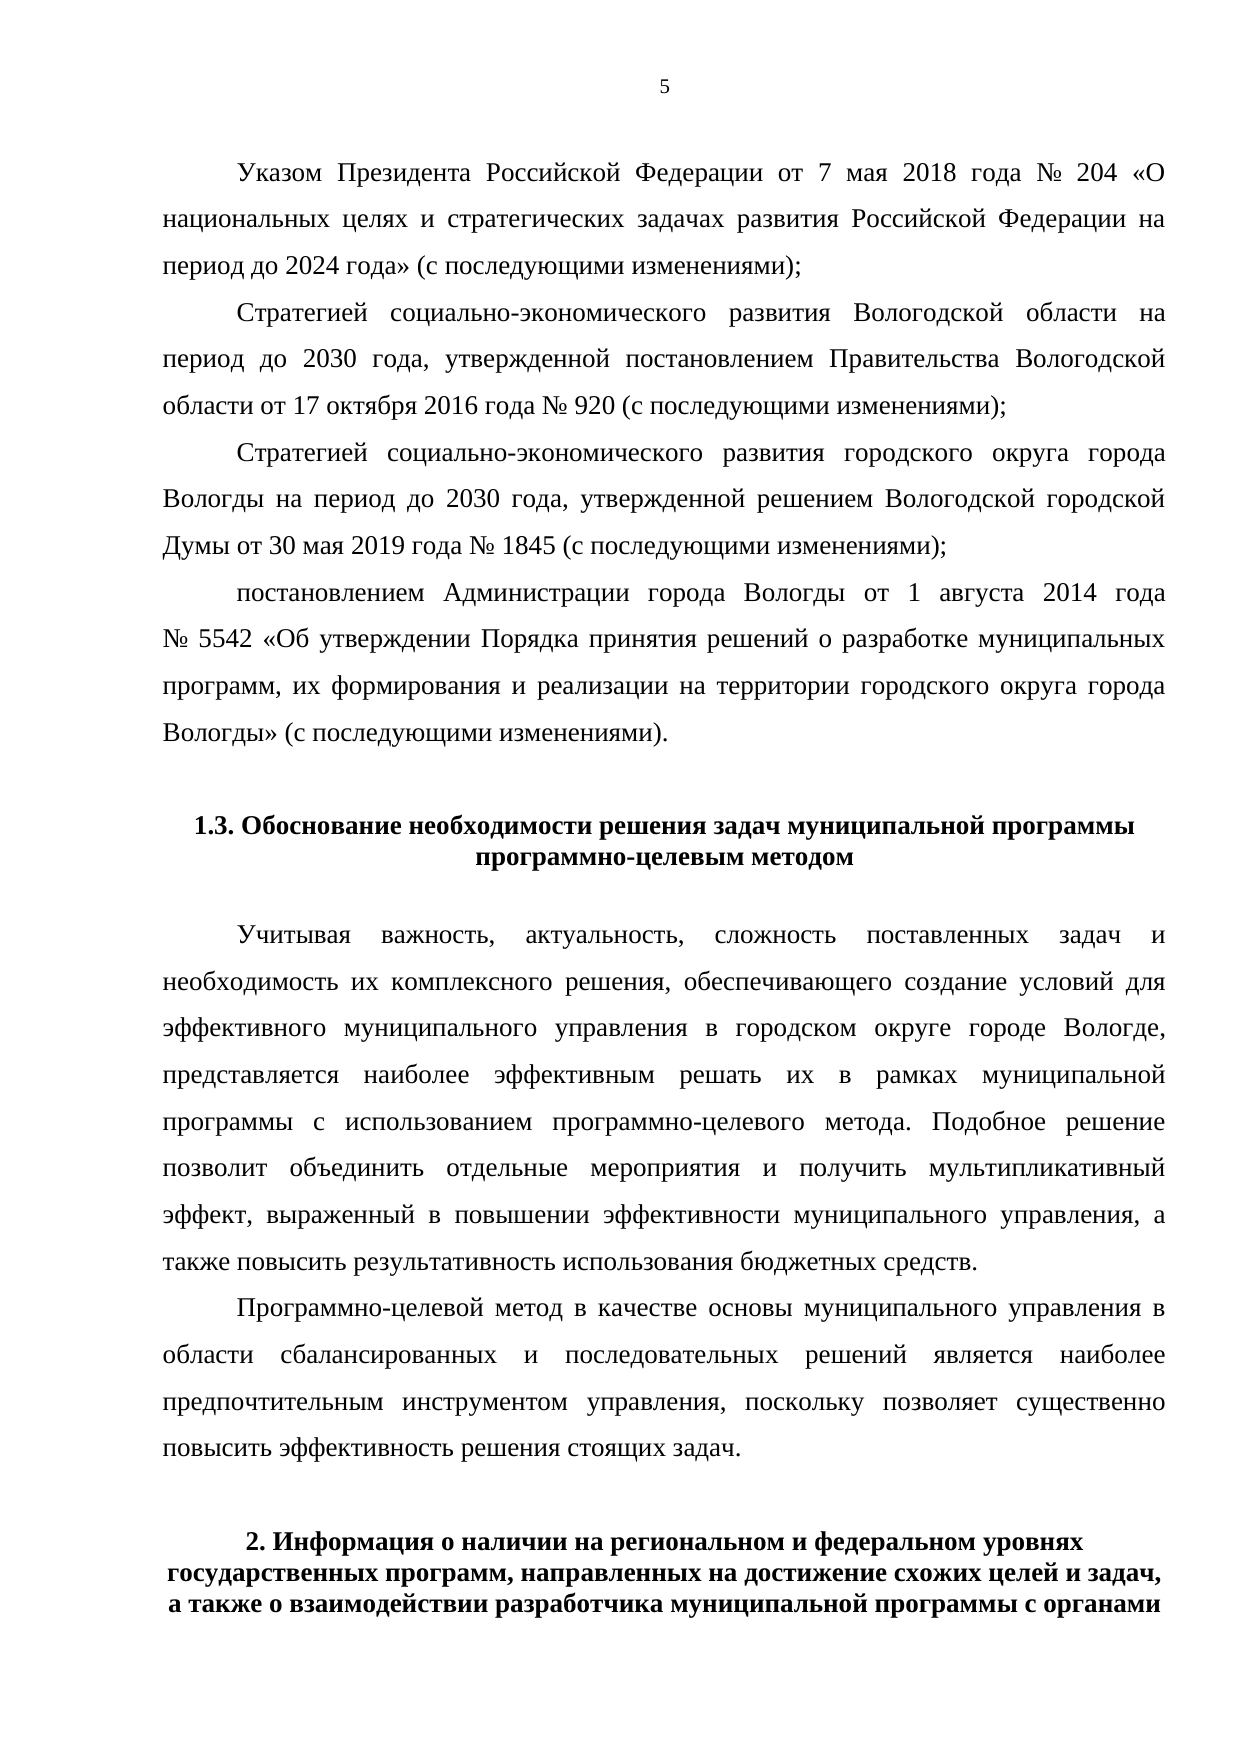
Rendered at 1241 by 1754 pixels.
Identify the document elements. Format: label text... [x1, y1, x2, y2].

text Стратегией социально-экономического развития городского округа города Вологды на период до 2030 года, утвержденной решением Вологодской городской Думы от 30 мая 2019 года № 1845 (с последующими изменениями); [162, 436, 1167, 560]
text Стратегией социально-экономического развития Вологодской области на период до 2030 года, утвержденной постановлением Правительства Вологодской области от 17 октября 2016 года № 920 (с последующими изменениями); [162, 296, 1167, 420]
text программно-целевым методом [162, 840, 1167, 872]
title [162, 1525, 1167, 1618]
text Указом Президента Российской Федерации от 7 мая 2018 года № 204 «О национальных целях и стратегических задачах развития Российской Федерации на период до 2024 года» (с последующими изменениями); [162, 156, 1167, 280]
text Учитывая важность, актуальность, сложность поставленных задач и необходимость их комплексного решения, обеспечивающего создание условий для эффективного муниципального управления в городском округе городе Вологде, представляется наиболее эффективным решать их в рамках муниципальной программы с использованием программно-целевого метода. Подобное решение позволит объединить отдельные мероприятия и получить мультипликативный эффект, выраженный в повышении эффективности муниципального управления, а также повысить результативность использования бюджетных средств. [162, 918, 1167, 1276]
text Программно-целевой метод в качестве основы муниципального управления в области сбалансированных и последовательных решений является наиболее предпочтительным инструментом управления, поскольку позволяет существенно повысить эффективность решения стоящих задач. [162, 1292, 1167, 1463]
text 1.3. Обоснование необходимости решения задач муниципальной программы [162, 809, 1167, 840]
text постановлением Администрации города Вологды от 1 августа 2014 года № 5542 «Об утверждении Порядка принятия решений о разработке муниципальных программ, их формирования и реализации на территории городского округа города Вологды» (с последующими изменениями). [162, 576, 1167, 747]
